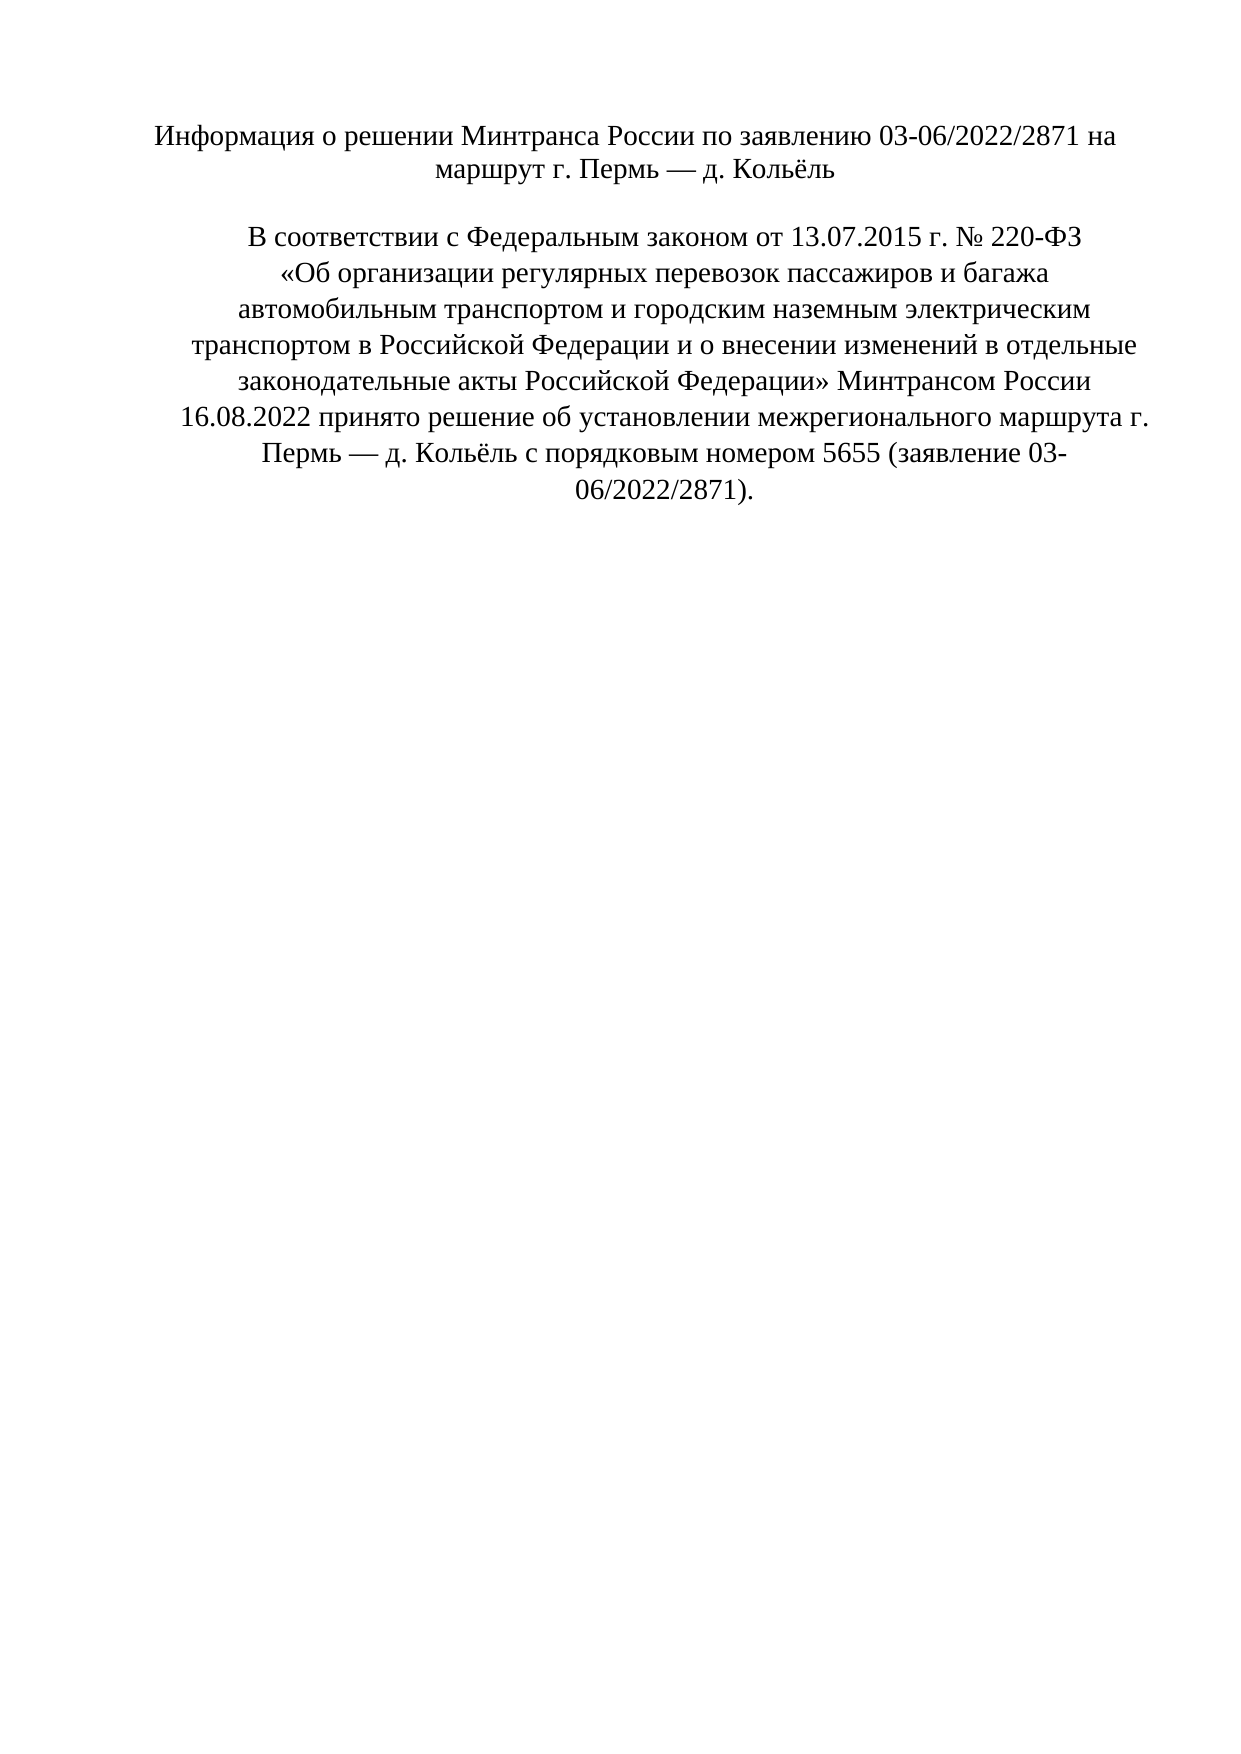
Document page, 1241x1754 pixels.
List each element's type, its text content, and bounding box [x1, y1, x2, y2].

text В соответствии с Федеральным законом от 13.07.2015 г. № 220-ФЗ «Об организации регулярных перевозок пассажиров и багажа автомобильным транспортом и городским наземным электрическим транспортом в Российской Федерации и о внесении изменений в отдельные законодательные акты Российской Федерации» Минтрансом России 16.08.2022 принято решение об установлении межрегионального маршрута г. Пермь — д. Кольёль с порядковым номером 5655 (заявление 03-06/2022/2871). [177, 219, 1152, 505]
text Информация о решении Минтранса России по заявлению 03-06/2022/2871 на маршрут г. Пермь — д. Кольёль [118, 118, 1152, 185]
